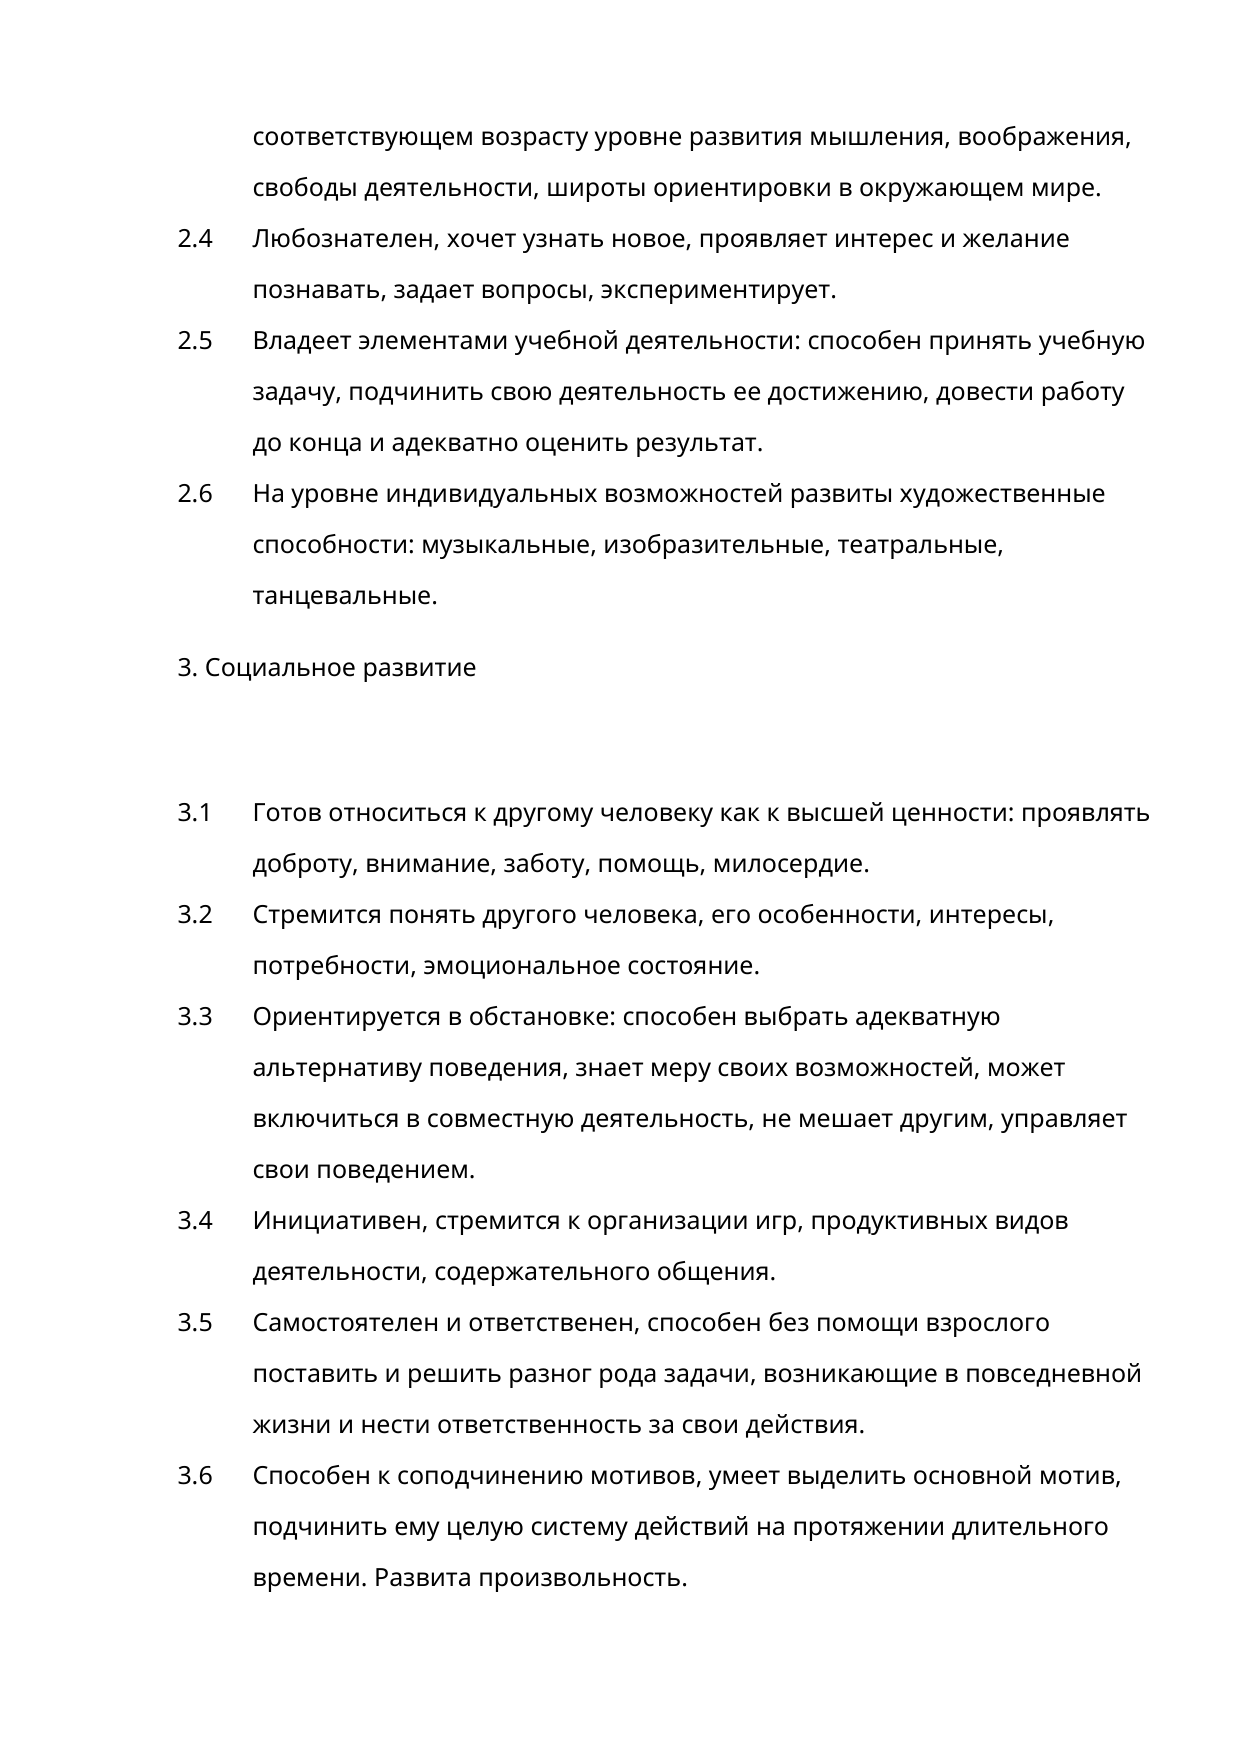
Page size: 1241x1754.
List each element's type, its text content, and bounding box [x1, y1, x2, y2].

subtitle Любознателен, хочет узнать новое, проявляет интерес и желание познавать, задает вопросы, экспериментирует. [177, 220, 1152, 305]
subtitle Стремится понять другого человека, его особенности, интересы, потребности, эмоциональное состояние. [177, 896, 1152, 981]
subtitle Готов относиться к другому человеку как к высшей ценности: проявлять доброту, внимание, заботу, помощь, милосердие. [177, 794, 1152, 879]
subtitle Ориентируется в обстановке: способен выбрать адекватную альтернативу поведения, знает меру своих возможностей, может включиться в совместную деятельность, не мешает другим, управляет свои поведением. [177, 998, 1152, 1186]
subtitle На уровне индивидуальных возможностей развиты художественные способности: музыкальные, изобразительные, театральные, танцевальные. [177, 475, 1152, 612]
subtitle Самостоятелен и ответственен, способен без помощи взрослого поставить и решить разног рода задачи, возникающие в повседневной жизни и нести ответственность за свои действия. [177, 1304, 1152, 1441]
subtitle Владеет элементами учебной деятельности: способен принять учебную задачу, подчинить свою деятельность ее достижению, довести работу до конца и адекватно оценить результат. [177, 322, 1152, 458]
subtitle Инициативен, стремится к организации игр, продуктивных видов деятельности, содержательного общения. [177, 1202, 1152, 1288]
subtitle 3. Социальное развитие [177, 649, 1152, 683]
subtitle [177, 118, 1152, 203]
subtitle Способен к соподчинению мотивов, умеет выделить основной мотив, подчинить ему целую систему действий на протяжении длительного времени. Развита произвольность. [177, 1458, 1152, 1594]
